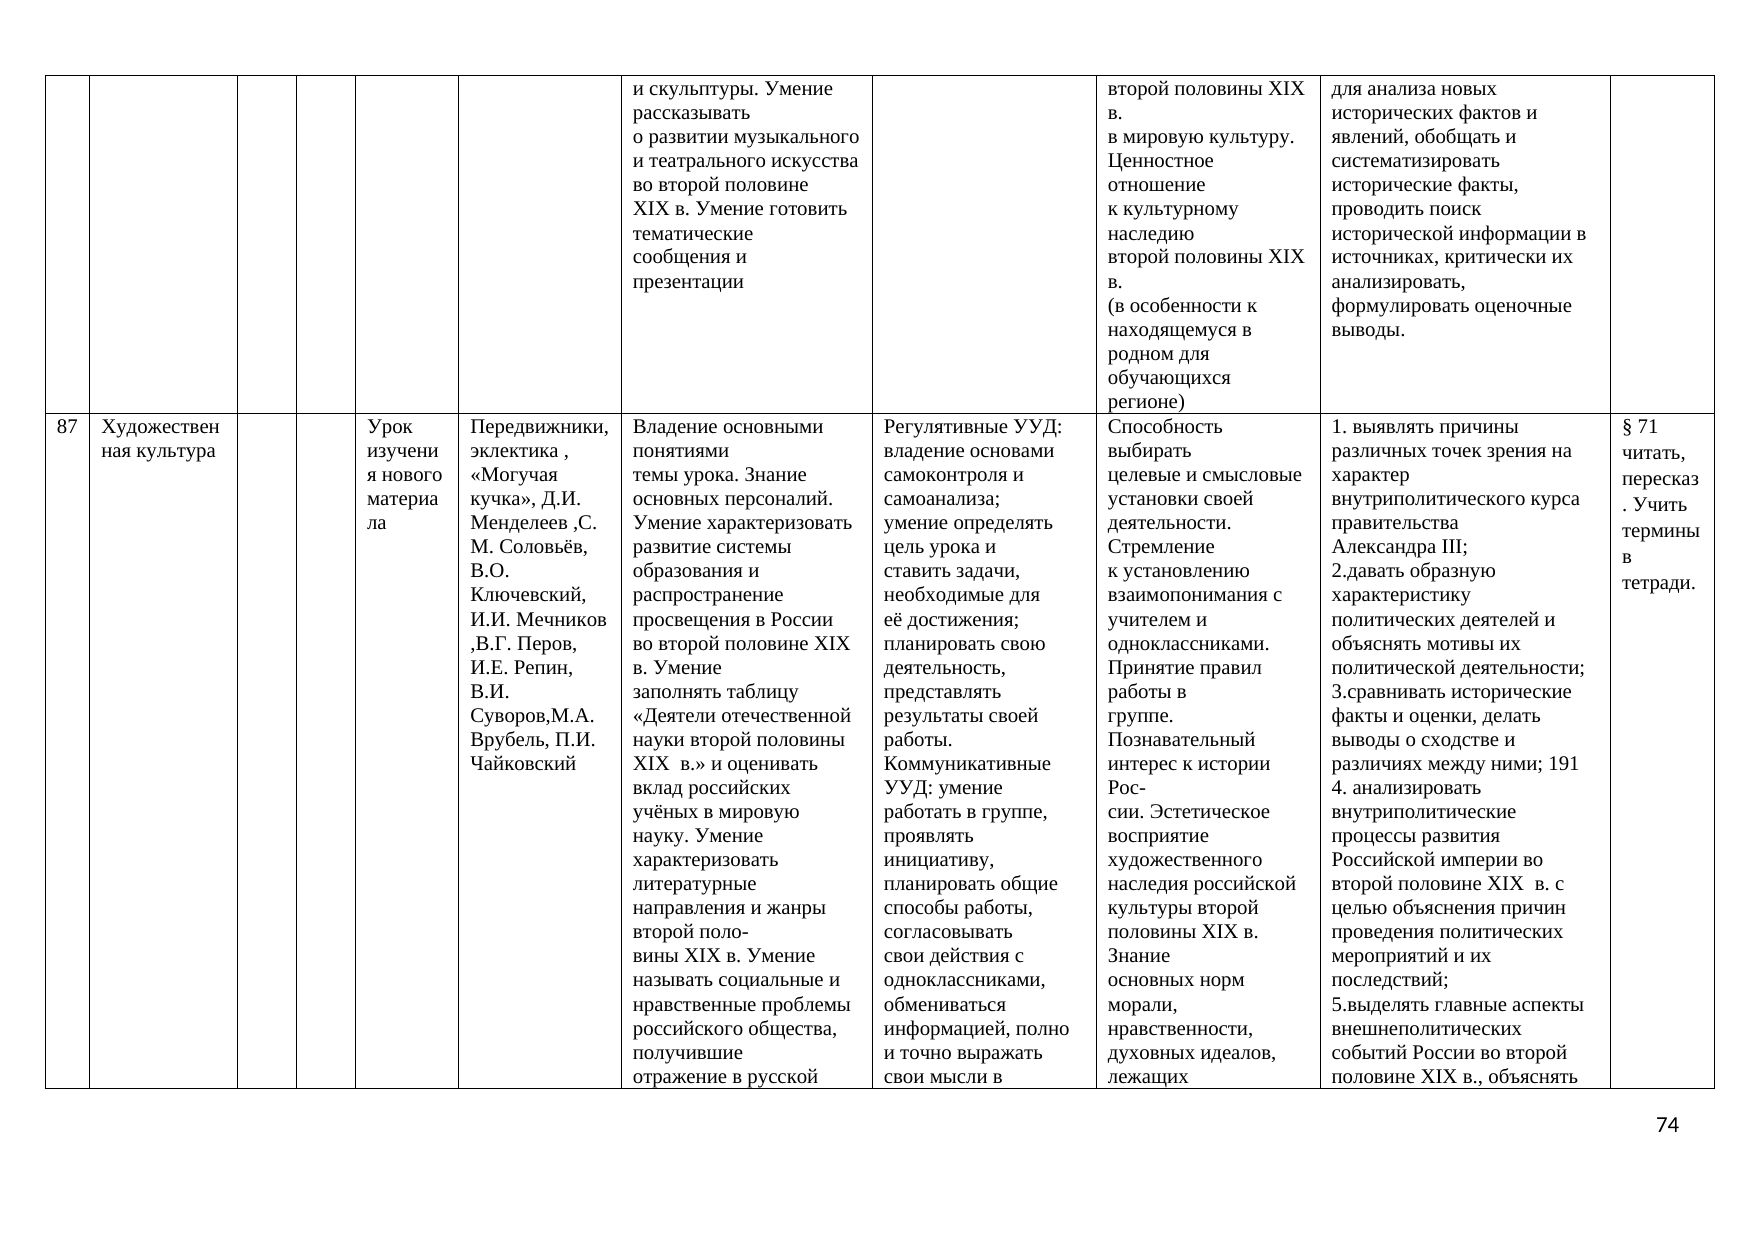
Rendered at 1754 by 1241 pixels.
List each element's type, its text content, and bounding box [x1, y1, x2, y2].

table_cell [90, 76, 237, 413]
table_cell [297, 414, 355, 1088]
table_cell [1097, 76, 1320, 413]
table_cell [622, 414, 872, 1088]
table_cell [459, 414, 621, 1088]
table_cell [238, 414, 296, 1088]
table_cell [873, 414, 1096, 1088]
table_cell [1611, 76, 1714, 413]
table_cell [297, 76, 355, 413]
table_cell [1097, 414, 1320, 1088]
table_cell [873, 76, 1096, 413]
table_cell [622, 76, 872, 413]
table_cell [356, 414, 458, 1088]
table_cell 87 [46, 414, 89, 1088]
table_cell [459, 76, 621, 413]
table_cell 86 [46, 76, 89, 413]
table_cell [356, 76, 458, 413]
table_cell [238, 76, 296, 413]
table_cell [1611, 414, 1714, 1088]
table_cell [90, 414, 237, 1088]
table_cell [1321, 76, 1610, 413]
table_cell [1321, 414, 1610, 1088]
